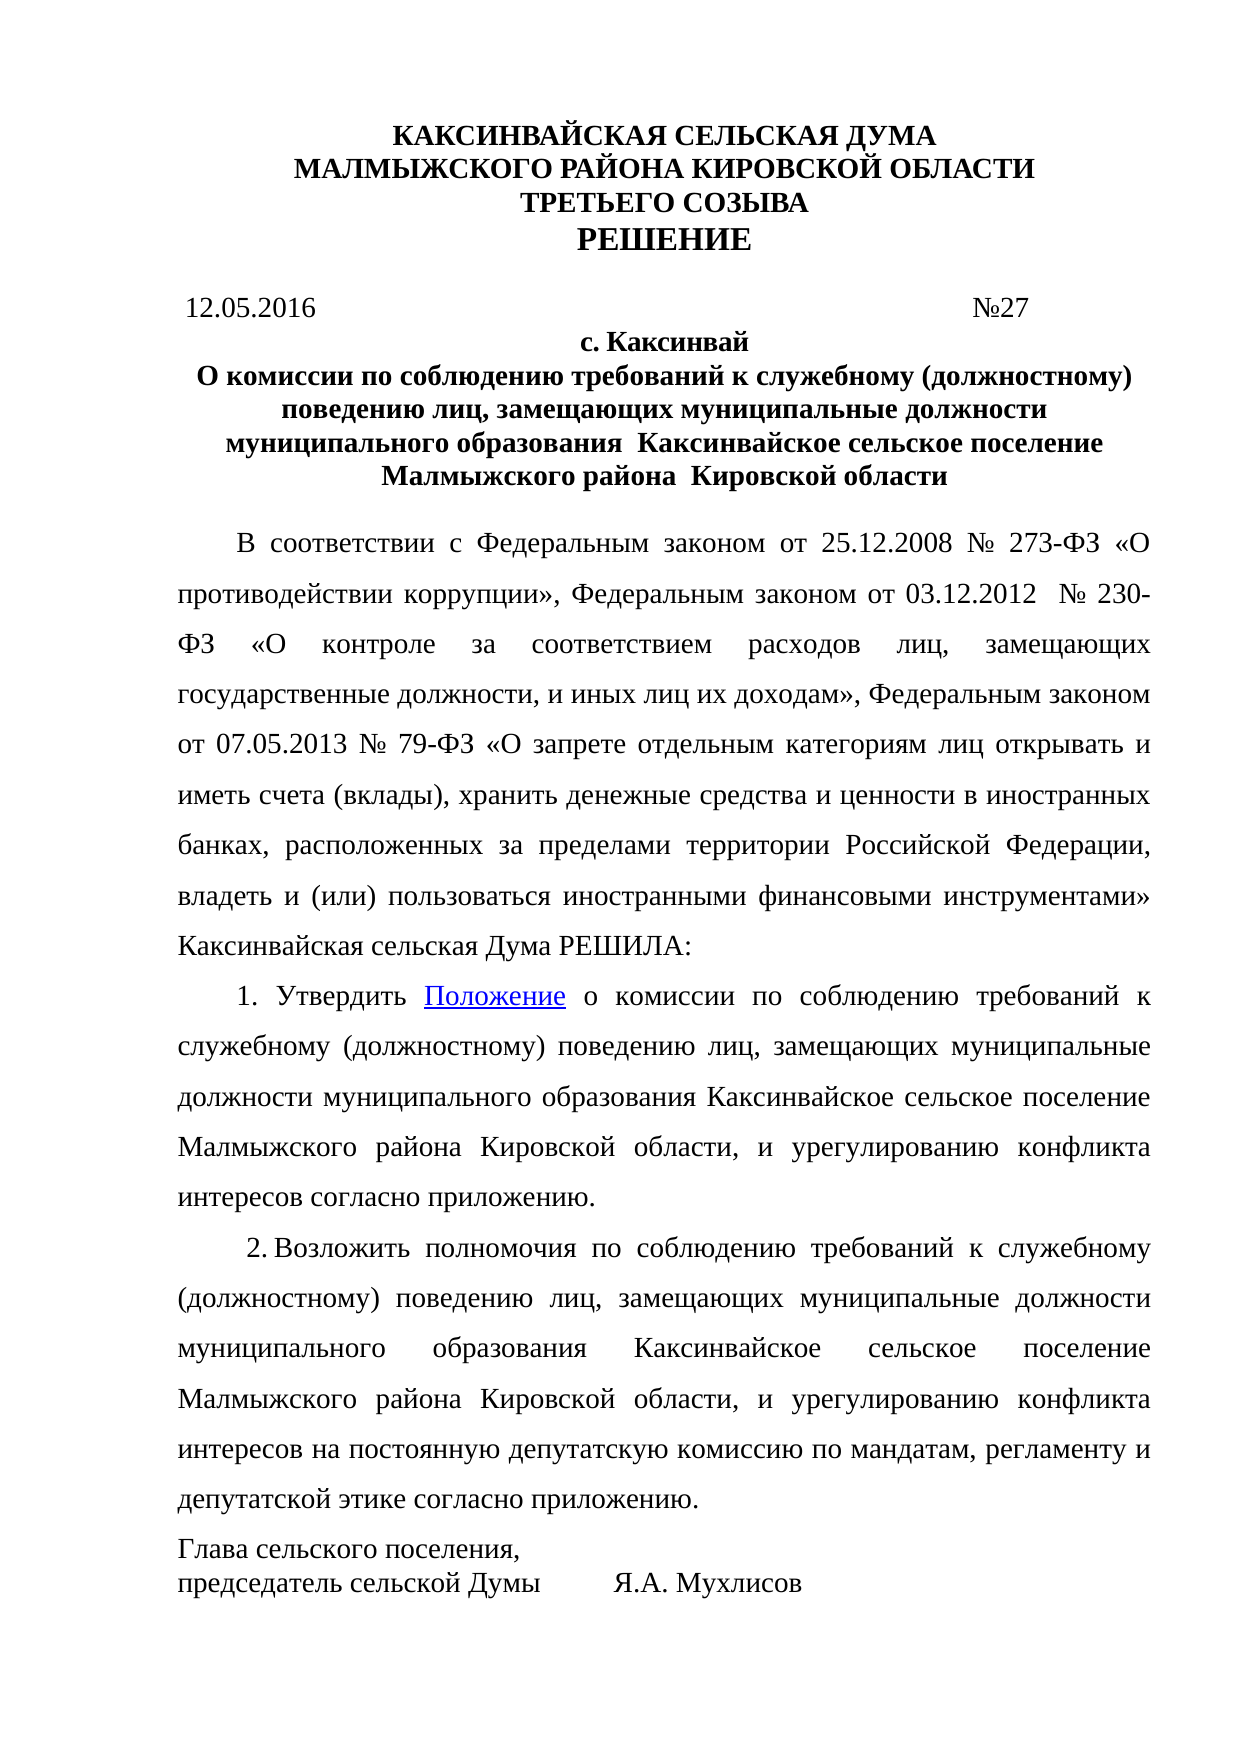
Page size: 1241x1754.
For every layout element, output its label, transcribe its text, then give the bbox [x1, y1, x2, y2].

title В соответствии с Федеральным законом от 25.12.2008 № 273-ФЗ «О противодействии коррупции», Федеральным законом от 03.12.2012 № 230-ФЗ «О контроле за соответствием расходов лиц, замещающих государственные должности, и иных лиц их доходам», Федеральным законом от 07.05.2013 № 79-ФЗ «О запрете отдельным категориям лиц открывать и иметь счета (вклады), хранить денежные средства и ценности в иностранных банках, расположенных за пределами территории Российской Федерации, владеть и (или) пользоваться иностранными финансовыми инструментами» Каксинвайская сельская Дума РЕШИЛА: [177, 525, 1152, 961]
text с. Каксинвай [177, 324, 1152, 358]
title О комиссии по соблюдению требований к служебному (должностному) поведению лиц, замещающих муниципальные должности муниципального образования Каксинвайское сельское поселение Малмыжского района Кировской области [177, 358, 1152, 492]
text ТРЕТЬЕГО СОЗЫВА [177, 185, 1152, 219]
text РЕШЕНИЕ [177, 219, 1152, 257]
text Глава сельского поселения, [177, 1532, 1152, 1565]
title Возложить полномочия по соблюдению требований к служебному (должностному) поведению лиц, замещающих муниципальные должности муниципального образования Каксинвайское сельское поселение Малмыжского района Кировской области, и урегулированию конфликта интересов на постоянную депутатскую комиссию по мандатам, регламенту и депутатской этике согласно приложению. [177, 1230, 1152, 1515]
text 12.05.2016 №27 [177, 291, 1152, 324]
text председатель сельской Думы Я.А. Мухлисов [177, 1565, 1152, 1599]
title 1. Утвердить Положение о комиссии по соблюдению требований к служебному (должностному) поведению лиц, замещающих муниципальные должности муниципального образования Каксинвайское сельское поселение Малмыжского района Кировской области, и урегулированию конфликта интересов согласно приложению. [177, 978, 1152, 1213]
text КАКСИНВАЙСКАЯ СЕЛЬСКАЯ ДУМА [177, 118, 1152, 152]
text МАЛМЫЖСКОГО РАЙОНА КИРОВСКОЙ ОБЛАСТИ [177, 152, 1152, 185]
